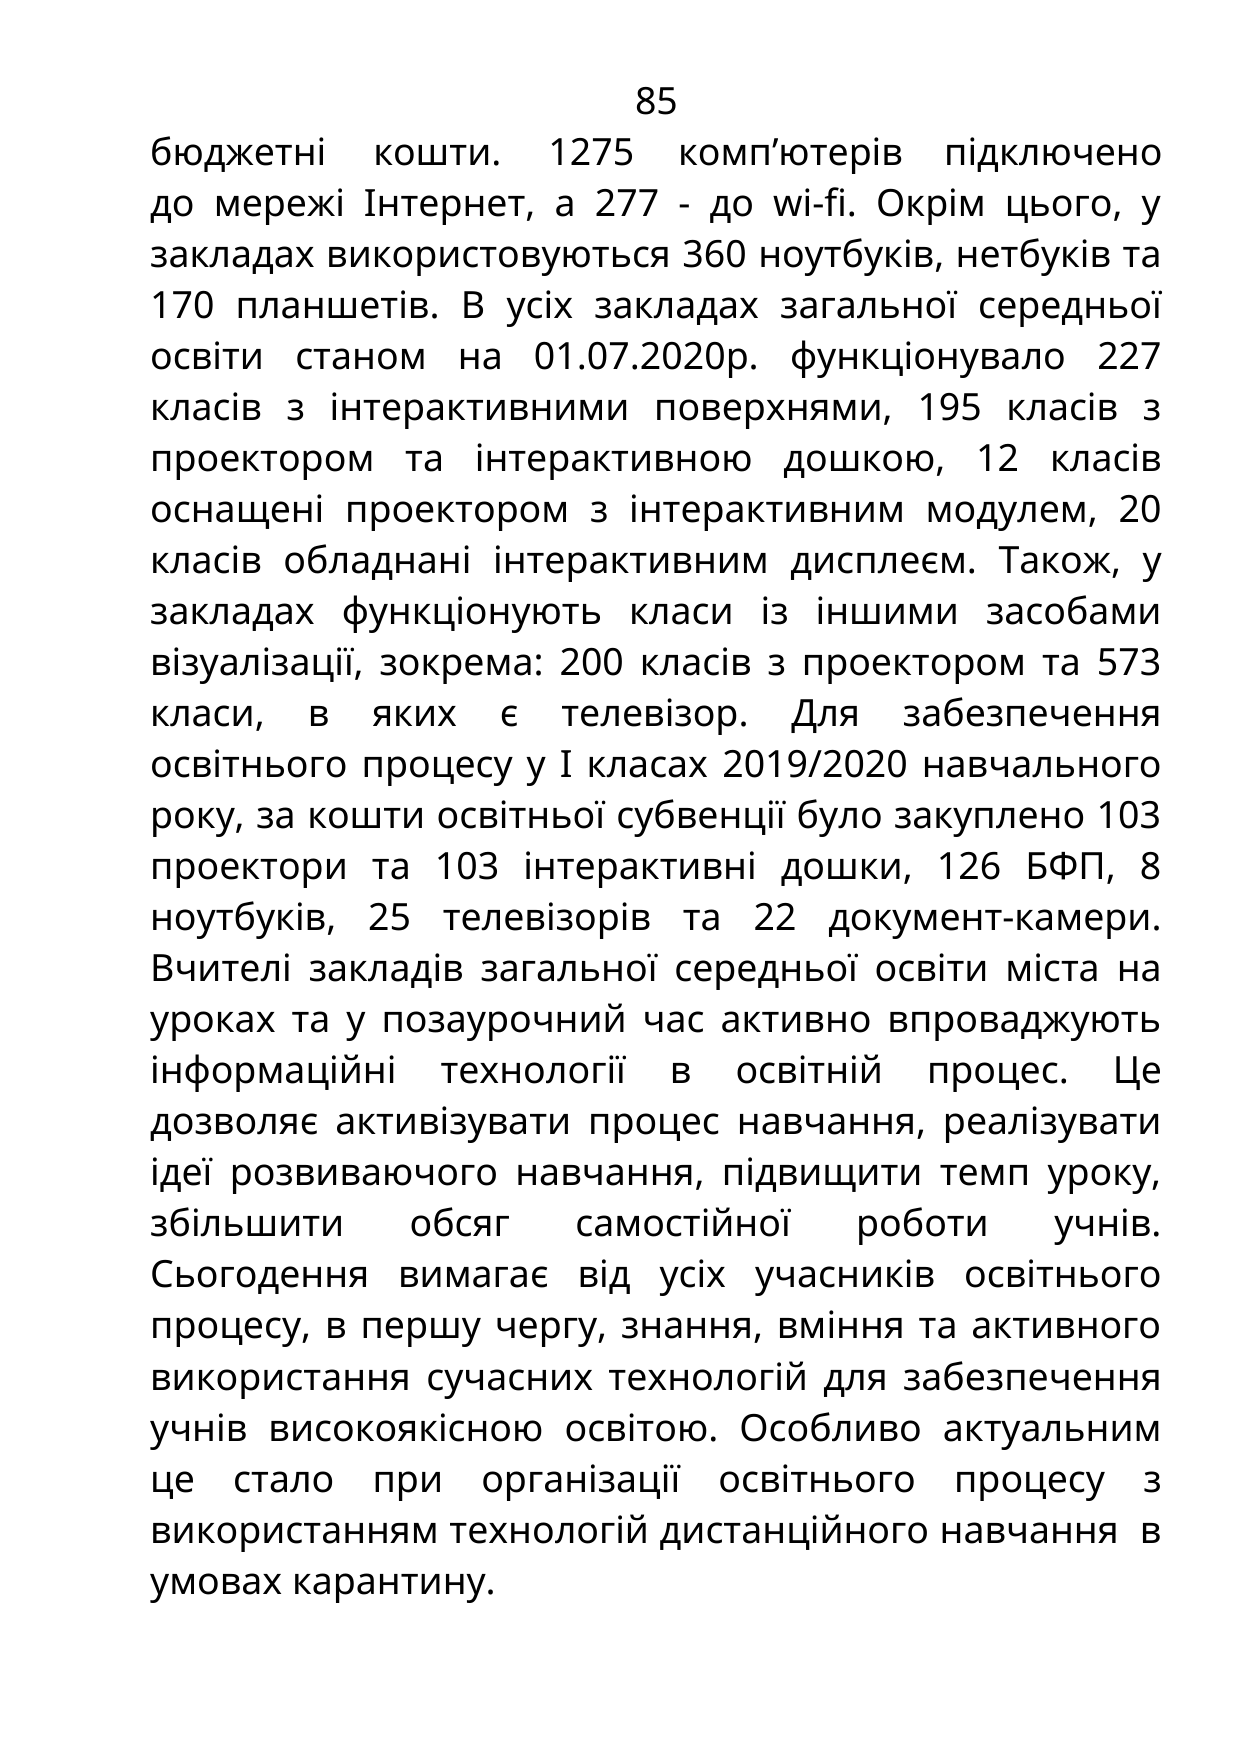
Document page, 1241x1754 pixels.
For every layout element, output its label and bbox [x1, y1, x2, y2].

text [150, 125, 1162, 1605]
